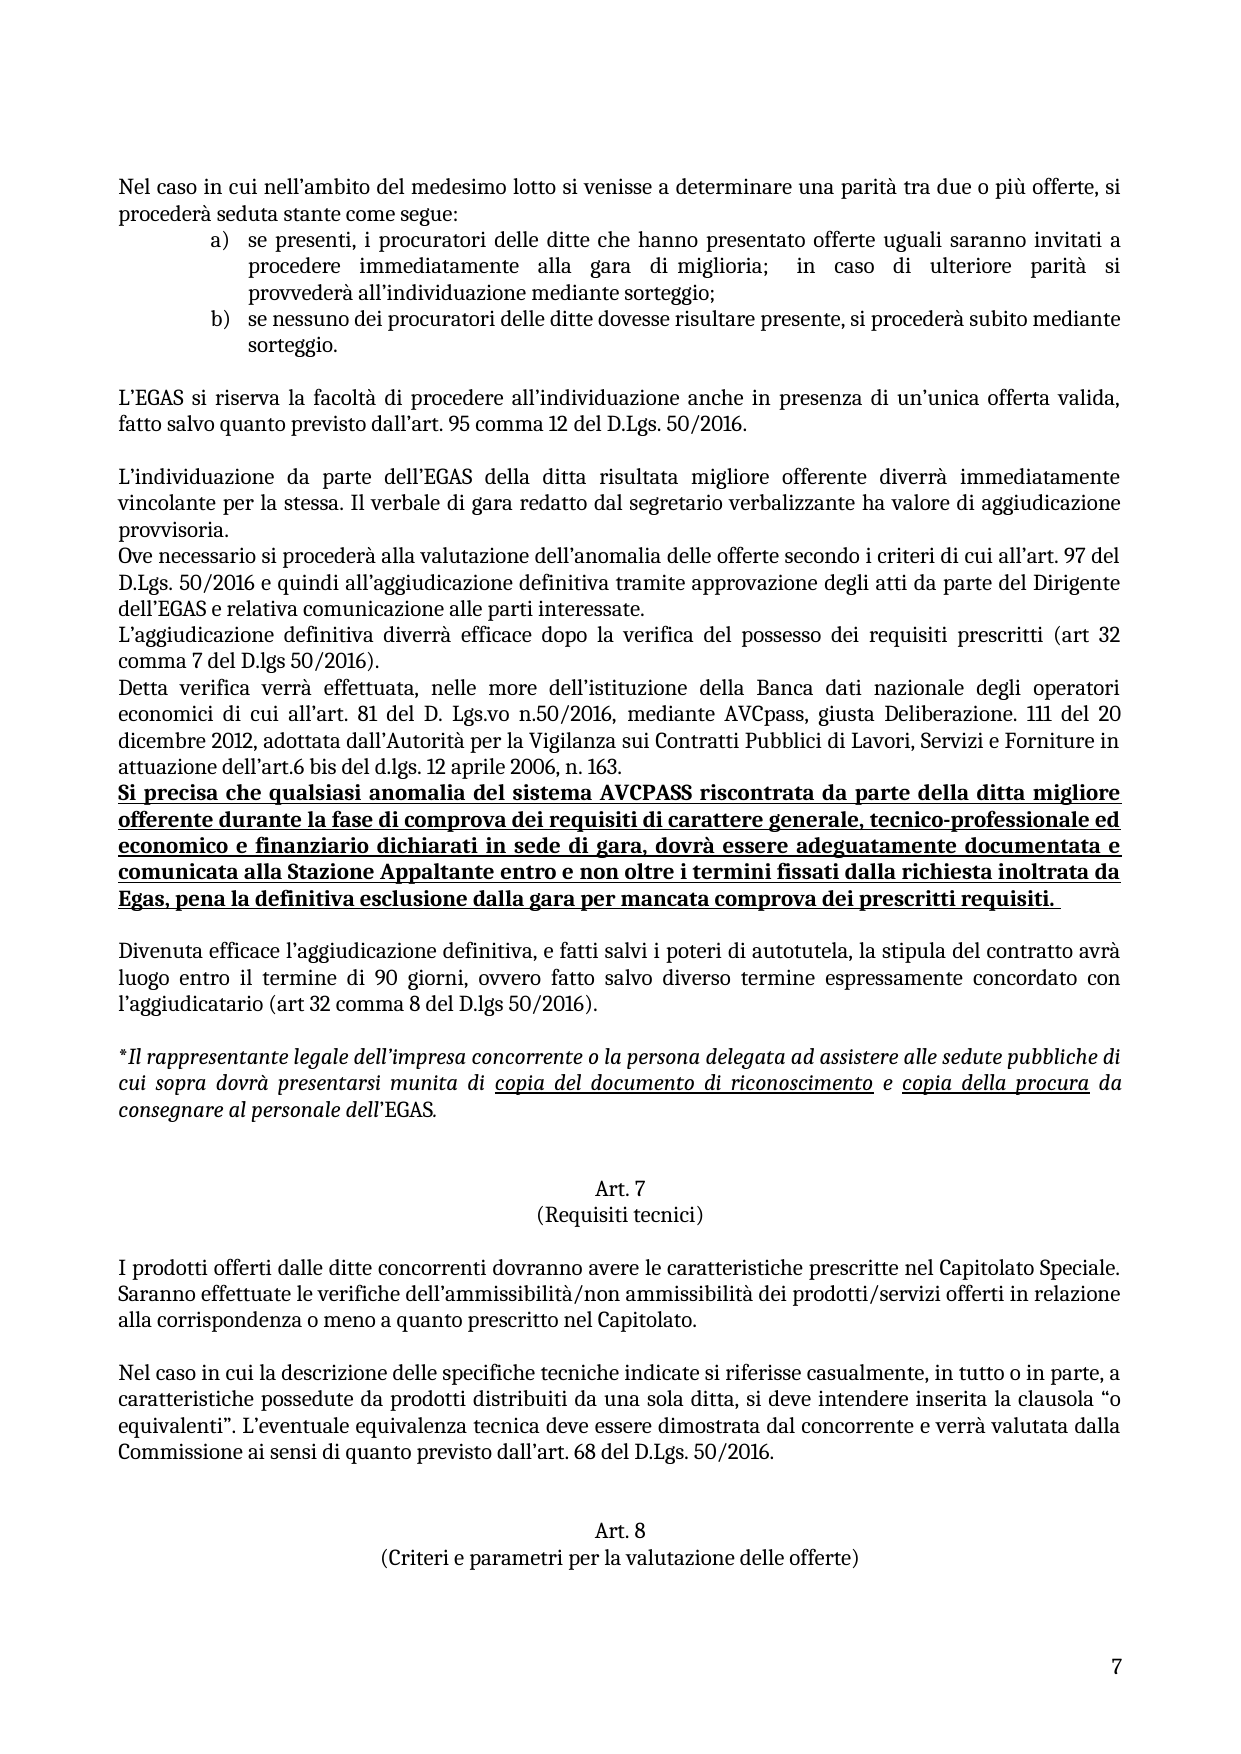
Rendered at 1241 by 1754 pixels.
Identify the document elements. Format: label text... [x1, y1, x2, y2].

text I prodotti offerti dalle ditte concorrenti dovranno avere le caratteristiche prescritte nel Capitolato Speciale. Saranno effettuate le verifiche dell’ammissibilità/non ammissibilità dei prodotti/servizi offerti in relazione alla corrispondenza o meno a quanto prescritto nel Capitolato. [118, 1254, 1122, 1333]
text Ove necessario si procederà alla valutazione dell’anomalia delle offerte secondo i criteri di cui all’art. 97 del D.Lgs. 50/2016 e quindi all’aggiudicazione definitiva tramite approvazione degli atti da parte del Dirigente dell’EGAS e relativa comunicazione alle parti interessate. [118, 543, 1122, 622]
text *Il rappresentante legale dell’impresa concorrente o la persona delegata ad assistere alle sedute pubbliche di cui sopra dovrà presentarsi munita di copia del documento di riconoscimento e copia della procura da consegnare al personale dell’EGAS. [118, 1044, 1122, 1123]
text Si precisa che qualsiasi anomalia del sistema AVCPASS riscontrata da parte della ditta migliore offerente durante la fase di comprova dei requisiti di carattere generale, tecnico-professionale ed economico e finanziario dichiarati in sede di gara, dovrà essere adeguatamente documentata e comunicata alla Stazione Appaltante entro e non oltre i termini fissati dalla richiesta inoltrata da Egas, pena la definitiva esclusione dalla gara per mancata comprova dei prescritti requisiti. [118, 804, 1122, 855]
text (Criteri e parametri per la valutazione delle offerte) [118, 1544, 1122, 1571]
text L’individuazione da parte dell’EGAS della ditta risultata migliore offerente diverrà immediatamente vincolante per la stessa. Il verbale di gara redatto dal segretario verbalizzante ha valore di aggiudicazione provvisoria. [118, 464, 1122, 543]
text (Requisiti tecnici) [118, 1202, 1122, 1228]
text L’EGAS si riserva la facoltà di procedere all’individuazione anche in presenza di un’unica offerta valida, fatto salvo quanto previsto dall’art. 95 comma 12 del D.Lgs. 50/2016. [118, 385, 1122, 437]
text L’aggiudicazione definitiva diverrà efficace dopo la verifica del possesso dei requisiti prescritti (art 32 comma 7 del D.lgs 50/2016). [118, 622, 1122, 675]
text Divenuta efficace l’aggiudicazione definitiva, e fatti salvi i poteri di autotutela, la stipula del contratto avrà luogo entro il termine di 90 giorni, ovvero fatto salvo diverso termine espressamente concordato con l’aggiudicatario (art 32 comma 8 del D.lgs 50/2016). [118, 938, 1122, 1017]
text Nel caso in cui nell’ambito del medesimo lotto si venisse a determinare una parità tra due o più offerte, si procederà seduta stante come segue: [118, 174, 1122, 227]
text Art. 7 [118, 1175, 1122, 1202]
list se presenti, i procuratori delle ditte che hanno presentato offerte uguali saranno invitati a procedere immediatamente alla gara di miglioria; in caso di ulteriore parità si provvederà all’individuazione mediante sorteggio; [210, 227, 1122, 306]
text Si precisa che qualsiasi anomalia del sistema AVCPASS riscontrata da parte della ditta migliore offerente durante la fase di comprova dei requisiti di carattere generale, tecnico-professionale ed economico e finanziario dichiarati in sede di gara, dovrà essere adeguatamente documentata e comunicata alla Stazione Appaltante entro e non oltre i termini fissati dalla richiesta inoltrata da Egas, pena la definitiva esclusione dalla gara per mancata comprova dei prescritti requisiti. [118, 857, 1122, 912]
list se nessuno dei procuratori delle ditte dovesse risultare presente, si procederà subito mediante sorteggio. [210, 306, 1122, 358]
text Detta verifica verrà effettuata, nelle more dell’istituzione della Banca dati nazionale degli operatori economici di cui all’art. 81 del D. Lgs.vo n.50/2016, mediante AVCpass, giusta Deliberazione. 111 del 20 dicembre 2012, adottata dall’Autorità per la Vigilanza sui Contratti Pubblici di Lavori, Servizi e Forniture in attuazione dell’art.6 bis del d.lgs. 12 aprile 2006, n. 163. [118, 675, 1122, 780]
text Nel caso in cui la descrizione delle specifiche tecniche indicate si riferisse casualmente, in tutto o in parte, a caratteristiche possedute da prodotti distribuiti da una sola ditta, si deve intendere inserita la clausola “o equivalenti”. L’eventuale equivalenza tecnica deve essere dimostrata dal concorrente e verrà valutata dalla Commissione ai sensi di quanto previsto dall’art. 68 del D.Lgs. 50/2016. [118, 1360, 1122, 1465]
text Art. 8 [118, 1518, 1122, 1544]
